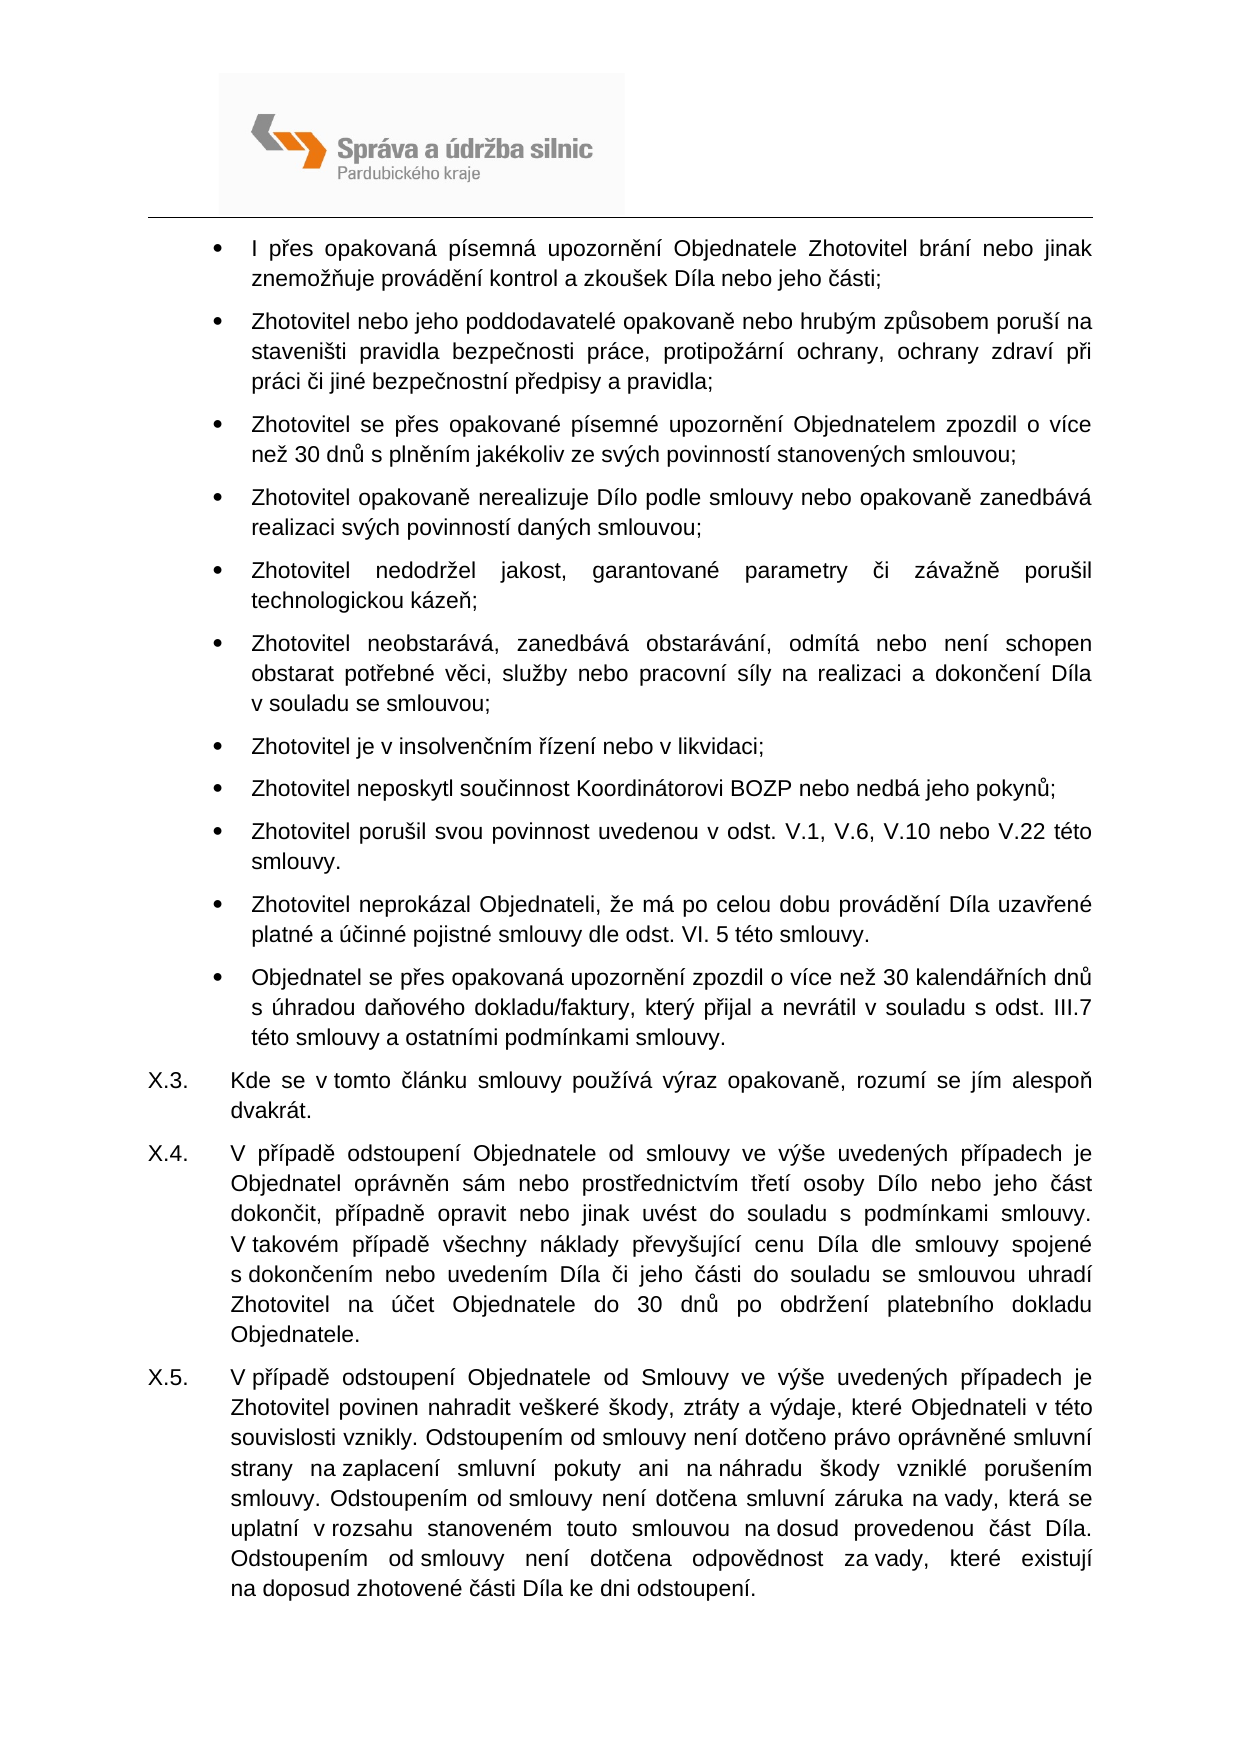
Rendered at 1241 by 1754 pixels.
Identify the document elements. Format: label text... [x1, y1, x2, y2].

list Kde se v tomto článku smlouvy používá výraz opakovaně, rozumí se jím alespoň dvakrát. [148, 1067, 1093, 1124]
list Zhotovitel nebo jeho poddodavatelé opakovaně nebo hrubým způsobem poruší na staveništi pravidla bezpečnosti práce, protipožární ochrany, ochrany zdraví při práci či jiné bezpečnostní předpisy a pravidla; [213, 308, 1093, 394]
list Zhotovitel je v insolvenčním řízení nebo v likvidaci; [213, 733, 1093, 759]
list Zhotovitel opakovaně nerealizuje Dílo podle smlouvy nebo opakovaně zanedbává realizaci svých povinností daných smlouvou; [213, 484, 1093, 540]
list V případě odstoupení Objednatele od smlouvy ve výše uvedených případech je Objednatel oprávněn sám nebo prostřednictvím třetí osoby Dílo nebo jeho část dokončit, případně opravit nebo jinak uvést do souladu s podmínkami smlouvy. V takovém případě všechny náklady převyšující cenu Díla dle smlouvy spojené s dokončením nebo uvedením Díla či jeho části do souladu se smlouvou uhradí Zhotovitel na účet Objednatele do 30 dnů po obdržení platebního dokladu Objednatele. [148, 1140, 1093, 1348]
list Zhotovitel porušil svou povinnost uvedenou v odst. V.1, V.6, V.10 nebo V.22 této smlouvy. [213, 818, 1093, 875]
list I přes opakovaná písemná upozornění Objednatele Zhotovitel brání nebo jinak znemožňuje provádění kontrol a zkoušek Díla nebo jeho části; [213, 235, 1093, 291]
list Zhotovitel neposkytl součinnost Koordinátorovi BOZP nebo nedbá jeho pokynů; [213, 775, 1093, 802]
list Zhotovitel neobstarává, zanedbává obstarávání, odmítá nebo není schopen obstarat potřebné věci, služby nebo pracovní síly na realizaci a dokončení Díla v souladu se smlouvou; [213, 629, 1093, 716]
list Zhotovitel neprokázal Objednateli, že má po celou dobu provádění Díla uzavřené platné a účinné pojistné smlouvy dle odst. VI. 5 této smlouvy. [213, 891, 1093, 948]
picture [218, 73, 625, 215]
list Zhotovitel se přes opakované písemné upozornění Objednatelem zpozdil o více než 30 dnů s plněním jakékoliv ze svých povinností stanovených smlouvou; [213, 411, 1093, 467]
list V případě odstoupení Objednatele od Smlouvy ve výše uvedených případech je Zhotovitel povinen nahradit veškeré škody, ztráty a výdaje, které Objednateli v této souvislosti vznikly. Odstoupením od smlouvy není dotčeno právo oprávněné smluvní strany na zaplacení smluvní pokuty ani na náhradu škody vzniklé porušením smlouvy. Odstoupením od smlouvy není dotčena smluvní záruka na vady, která se uplatní v rozsahu stanoveném touto smlouvou na dosud provedenou část Díla. Odstoupením od smlouvy není dotčena odpovědnost za vady, které existují na doposud zhotovené části Díla ke dni odstoupení. [148, 1364, 1093, 1602]
list Objednatel se přes opakovaná upozornění zpozdil o více než 30 kalendářních dnů s úhradou daňového dokladu/faktury, který přijal a nevrátil v souladu s odst. III.7 této smlouvy a ostatními podmínkami smlouvy. [213, 964, 1093, 1051]
list Zhotovitel nedodržel jakost, garantované parametry či závažně porušil technologickou kázeň; [213, 557, 1093, 613]
